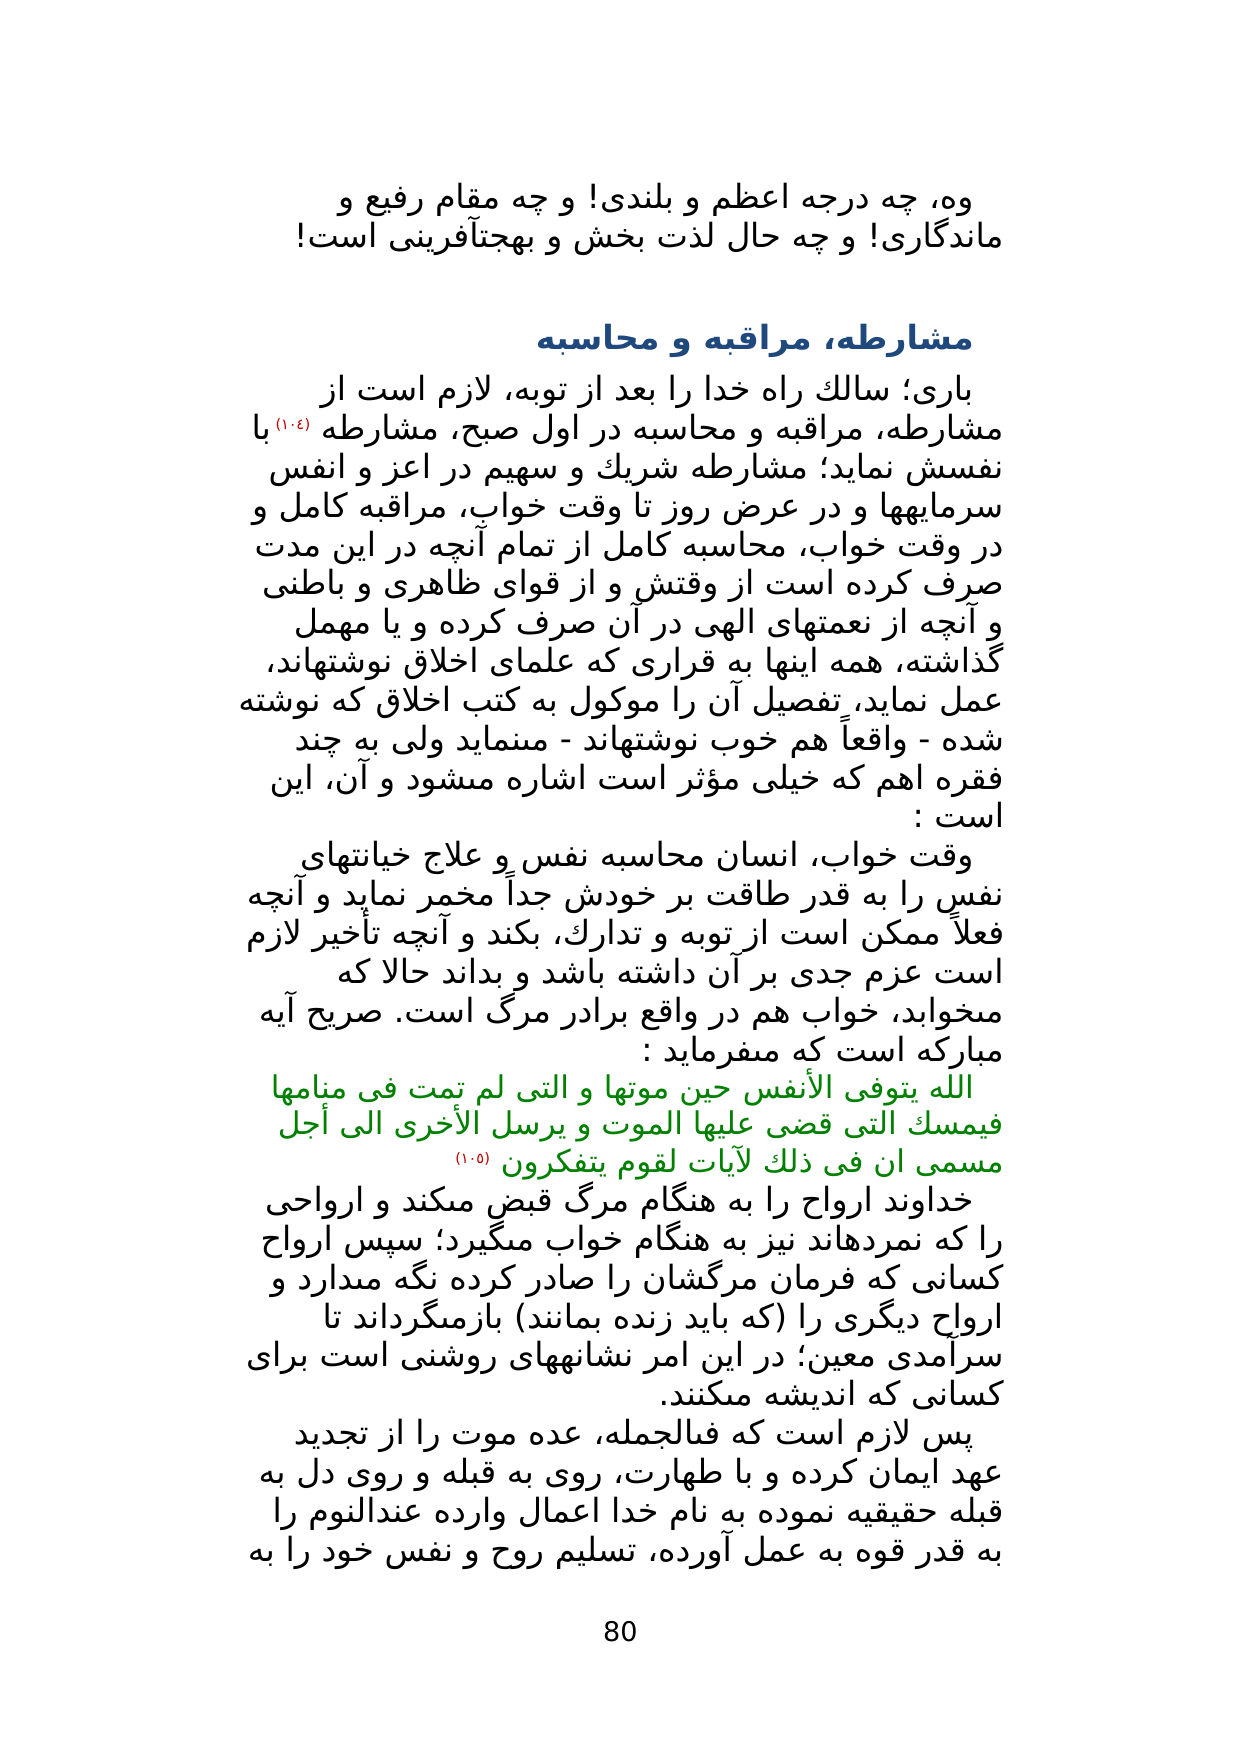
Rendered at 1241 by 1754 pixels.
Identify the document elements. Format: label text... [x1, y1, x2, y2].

subtitle مشارطه، مراقبه و محاسبه [236, 318, 1004, 357]
text بارى؛ سالك راه خدا را بعد از توبه، لازم است از مشارطه، مراقبه و محاسبه در اول صبح، مشارطه (١٠٤) با نفسش نمايد؛ مشارطه شريك و سهيم‏ در اعز و انفس سرمايه‏ها و در عرض روز تا وقت خواب، مراقبه كامل و در وقت خواب، محاسبه كامل از تمام آنچه در اين مدت صرف كرده است از وقتش و از قواى ظاهرى و باطنى و آنچه از نعمت‏هاى الهى در آن صرف كرده و يا مهمل گذاشته، همه اينها به قرارى كه علماى اخلاق نوشته‏اند، عمل نمايد، تفصيل آن را موكول به كتب اخلاق كه نوشته شده - واقعاً هم خوب نوشته‏اند - مى‏نمايد ولى به چند فقره اهم كه خيلى مؤثر است اشاره مى‏شود و آن، اين است : [236, 369, 1004, 836]
text وه، چه درجه اعظم و بلندى! و چه مقام رفيع و ماندگارى! و چه حال لذت بخش و بهجت‏آفرينى است! [236, 177, 1004, 255]
text الله يتوفى الأنفس حين موتها و التى لم تمت فى منامها فيمسك التى قضى عليها الموت و يرسل الأخرى الى أجل مسمى ان فى ذلك لآيات لقوم يتفكرون (١٠٥) [236, 1069, 1004, 1181]
text خداوند ارواح را به هنگام مرگ قبض مى‏كند و ارواحى را كه نمرده‏اند نيز به هنگام خواب مى‏گيرد؛ سپس ارواح كسانى كه فرمان مرگشان را صادر كرده نگه مى‏دارد و ارواح ديگرى را (كه بايد زنده بمانند) بازمى‏گرداند تا سرآمدى معين؛ در اين امر نشانه‏هاى روشنى است براى كسانى كه انديشه مى‏كنند. [236, 1181, 1004, 1414]
text وقت خواب، انسان محاسبه نفس و علاج خيانت‏هاى نفس را به قدر طاقت بر خودش جداً مخمر نمايد و آنچه فعلاً ممكن است از توبه و تدارك، بكند و آنچه تأخير لازم است عزم جدى بر آن داشته باشد و بداند حالا كه مى‏خوابد، خواب هم در واقع برادر مرگ است. صريح آيه مباركه است كه مى‏فرمايد : [236, 836, 1004, 1069]
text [236, 1414, 1004, 1569]
